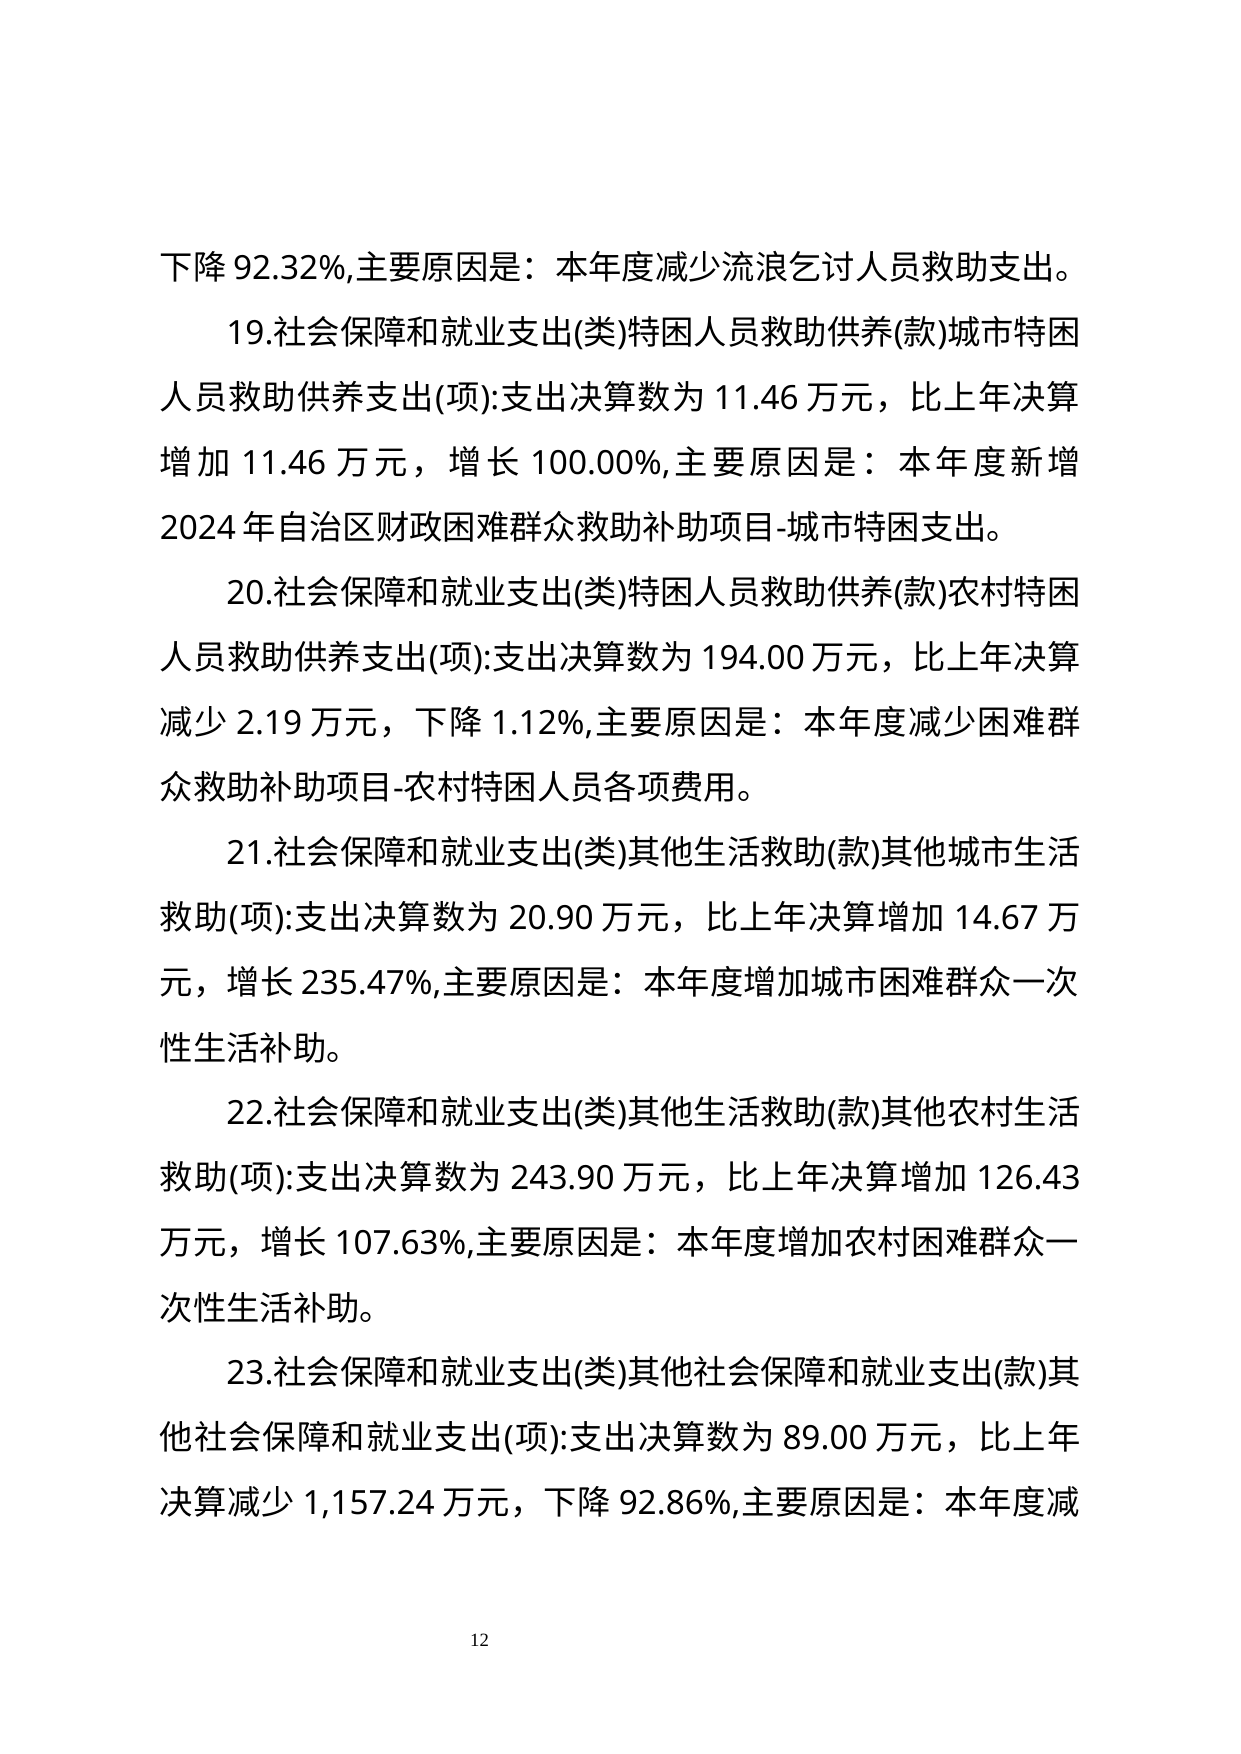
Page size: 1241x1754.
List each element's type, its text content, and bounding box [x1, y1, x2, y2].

text 21.社会保障和就业支出(类)其他生活救助(款)其他城市生活救助(项):支出决算数为20.90万元，比上年决算增加14.67万元，增长235.47%,主要原因是：本年度增加城市困难群众一次性生活补助。 [159, 818, 1081, 1078]
text 19.社会保障和就业支出(类)特困人员救助供养(款)城市特困人员救助供养支出(项):支出决算数为11.46万元，比上年决算增加11.46万元，增长100.00%,主要原因是：本年度新增2024年自治区财政困难群众救助补助项目-城市特困支出。 [159, 298, 1081, 558]
text 22.社会保障和就业支出(类)其他生活救助(款)其他农村生活救助(项):支出决算数为243.90万元，比上年决算增加126.43万元，增长107.63%,主要原因是：本年度增加农村困难群众一次性生活补助。 [159, 1078, 1081, 1338]
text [159, 1338, 1081, 1533]
text 20.社会保障和就业支出(类)特困人员救助供养(款)农村特困人员救助供养支出(项):支出决算数为194.00万元，比上年决算减少2.19万元，下降1.12%,主要原因是：本年度减少困难群众救助补助项目-农村特困人员各项费用。 [159, 558, 1081, 818]
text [159, 233, 1081, 298]
